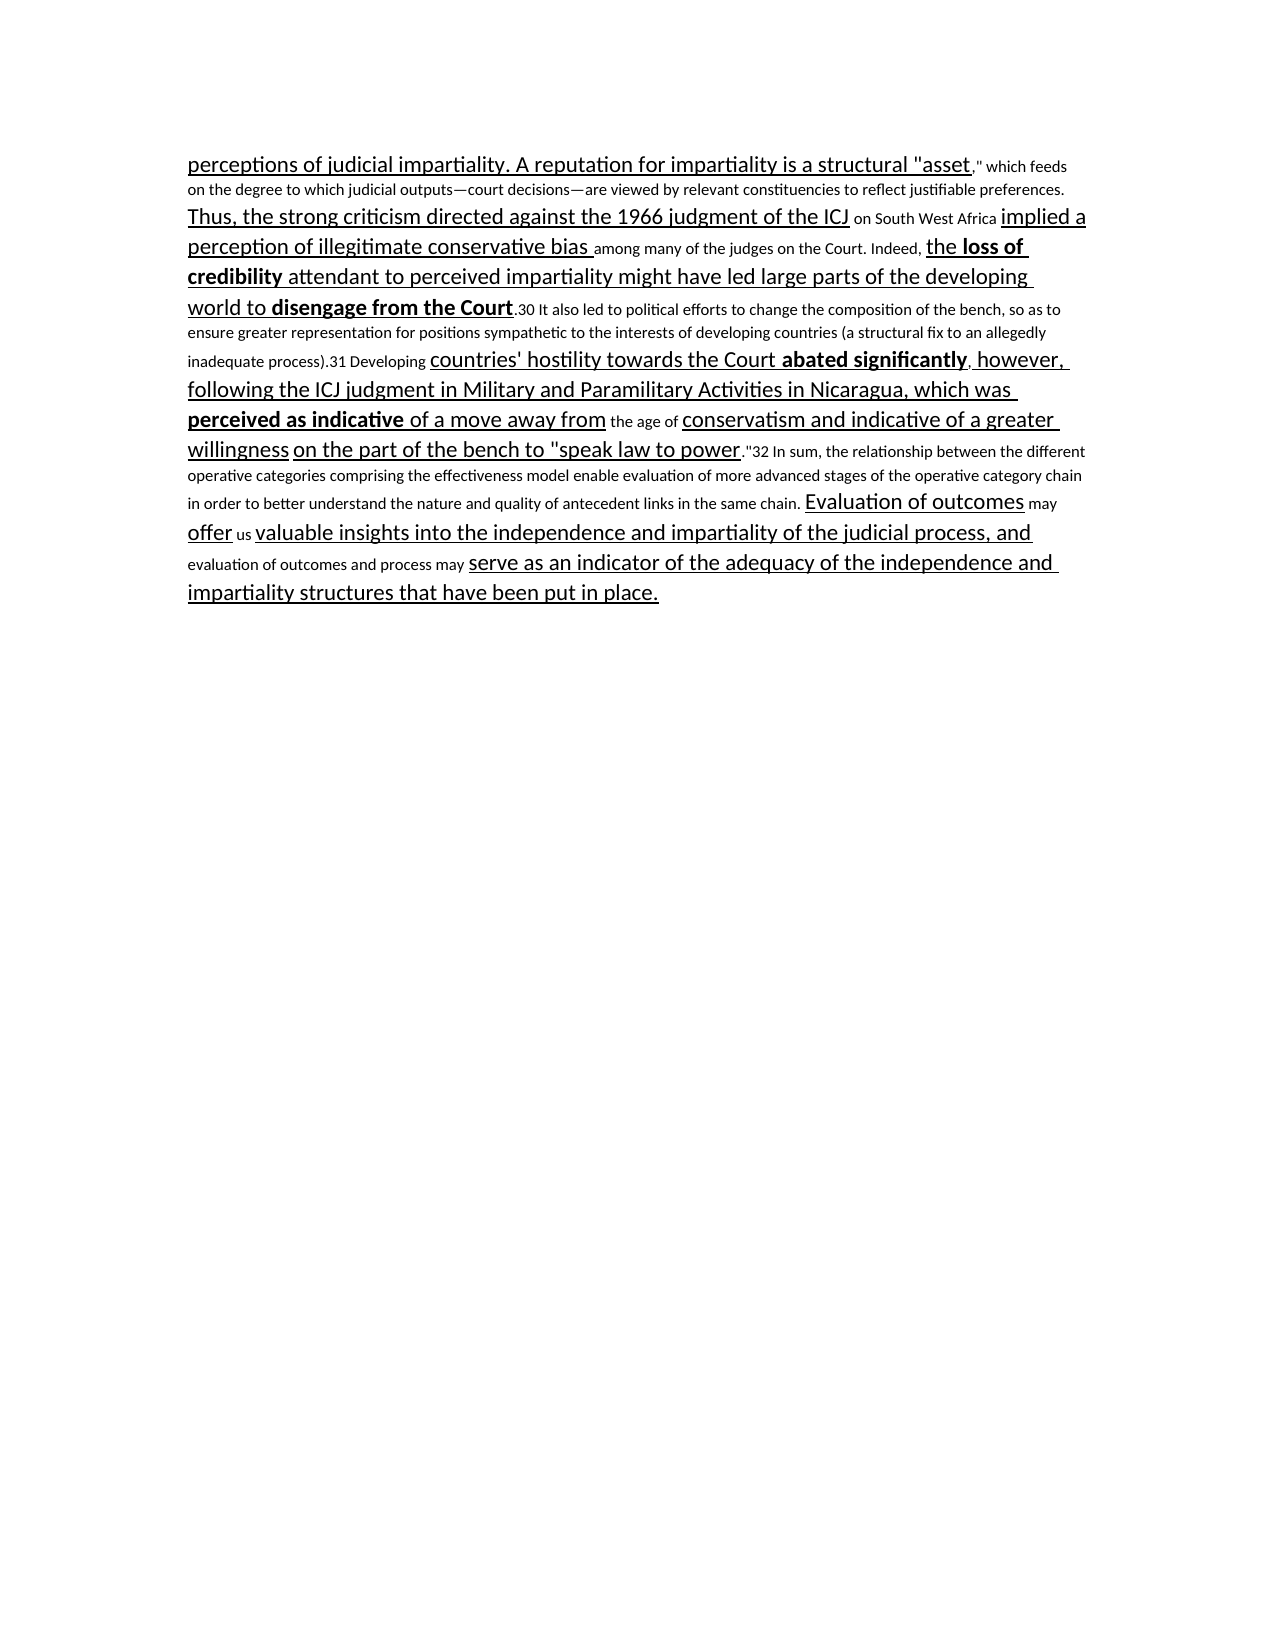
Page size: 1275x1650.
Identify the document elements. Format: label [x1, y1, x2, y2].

text [187, 150, 1087, 606]
